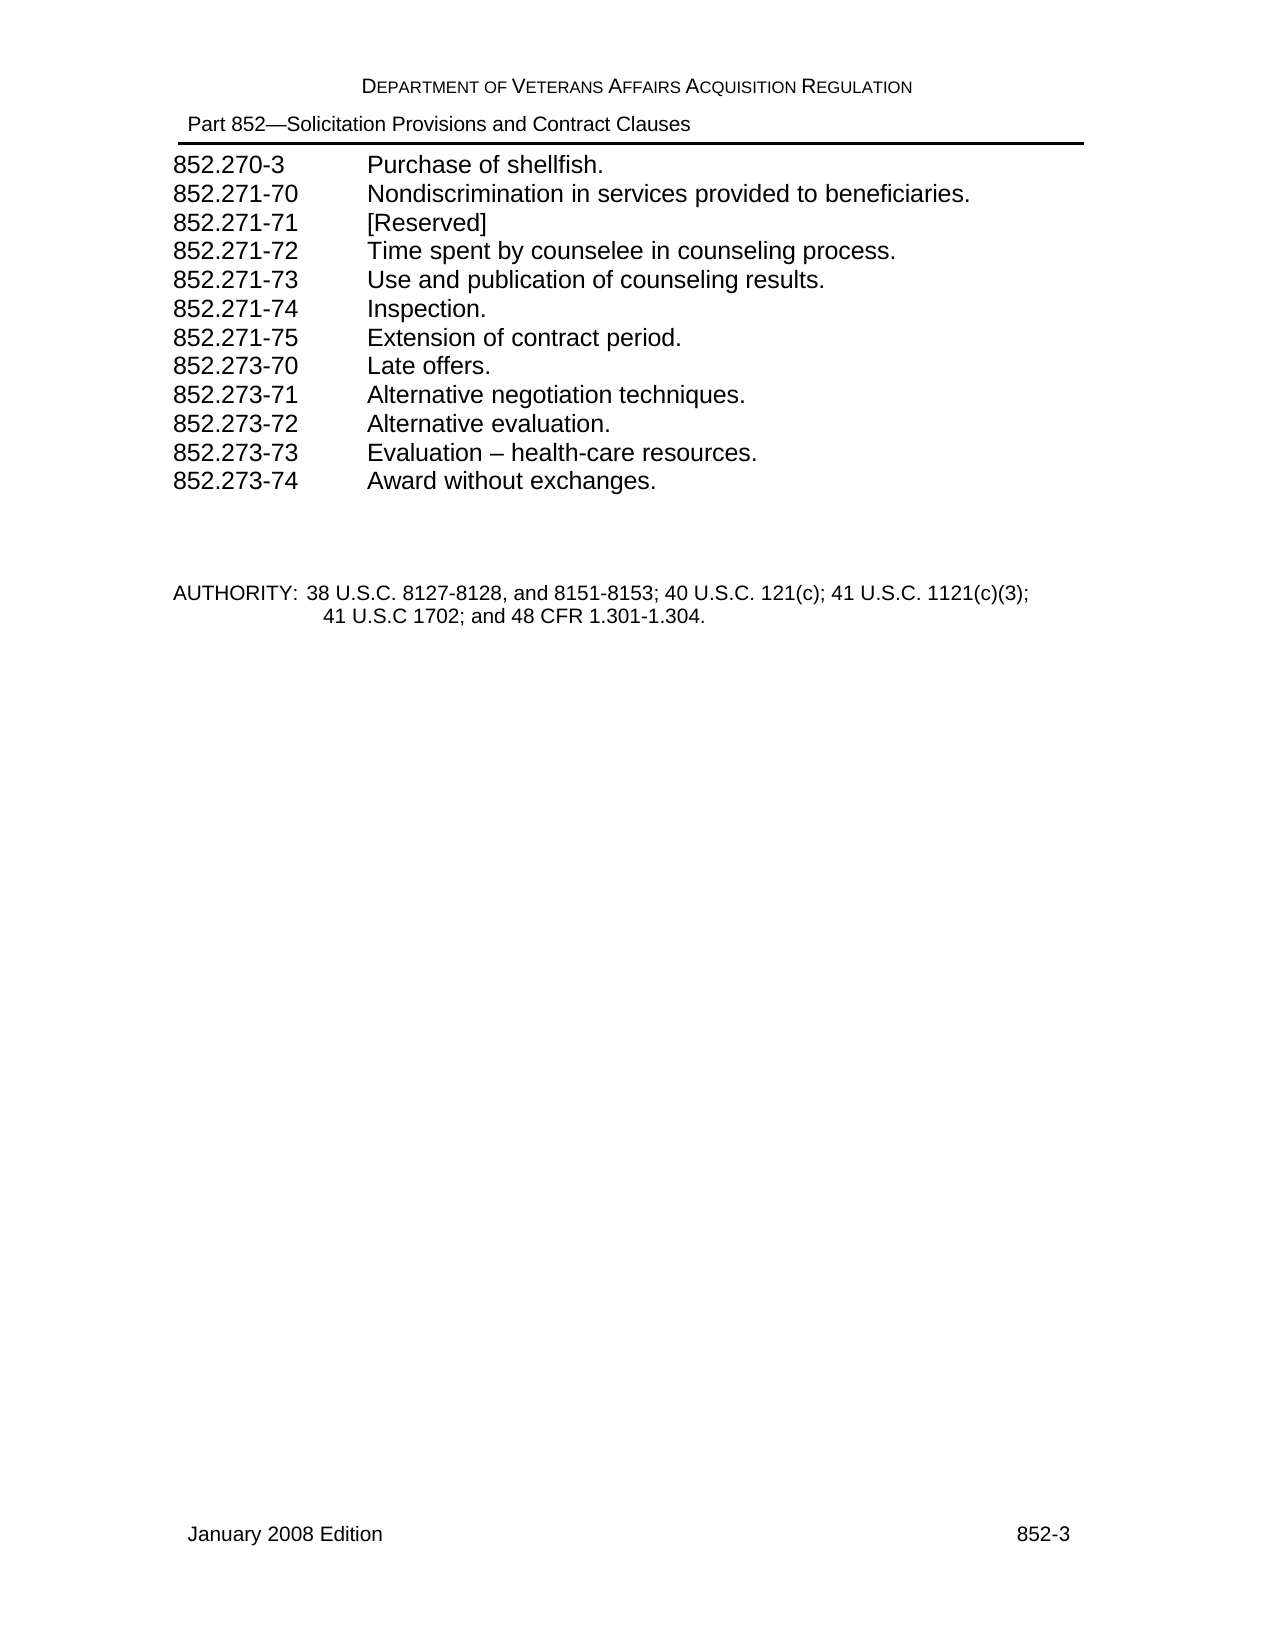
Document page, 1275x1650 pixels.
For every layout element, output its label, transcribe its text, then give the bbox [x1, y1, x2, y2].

text 852.273-71 Alternative negotiation techniques. 852.273-72 Alternative evaluation. [173, 380, 749, 437]
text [173, 150, 809, 179]
text 852.271-70 Nondiscrimination in services provided to beneficiaries. 852.271-71 [Reserved] [173, 179, 976, 236]
text AUTHORITY: 38 U.S.C. 8127-8128, and 8151-8153; 40 U.S.C. 121(c); 41 U.S.C. 1121(c)(3); [173, 580, 1102, 604]
text 852.271-75 Extension of contract period. [173, 322, 1102, 351]
text 852.273-70 Late offers. [173, 351, 1102, 380]
text 41 U.S.C 1702; and 48 CFR 1.301-1.304. [173, 604, 1102, 628]
text 852.271-74 Inspection. [173, 294, 1102, 322]
text 852.273-73 Evaluation – health-care resources. 852.273-74 Award without exchanges. [173, 437, 761, 495]
text 852.271-72 Time spent by counselee in counseling process. 852.271-73 Use and publication of counseling results. [173, 236, 900, 294]
